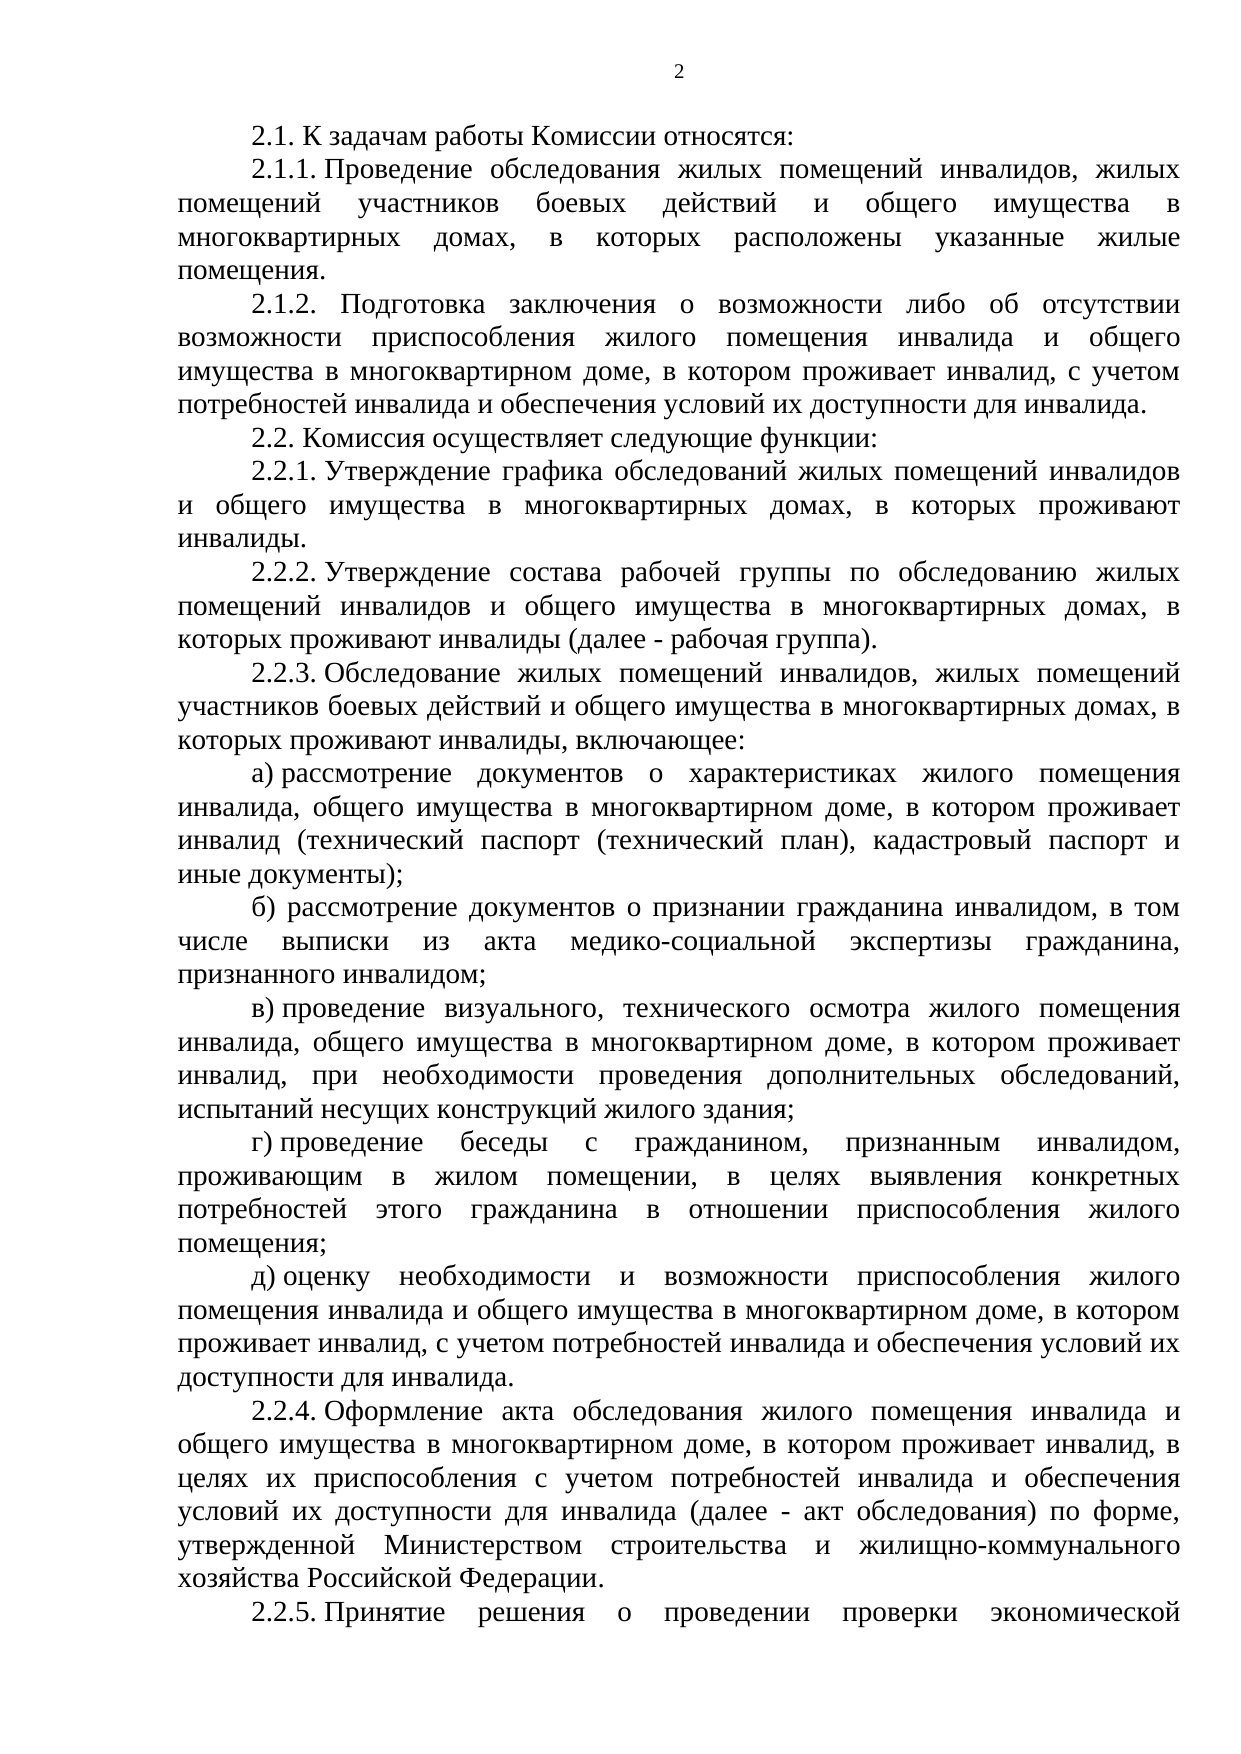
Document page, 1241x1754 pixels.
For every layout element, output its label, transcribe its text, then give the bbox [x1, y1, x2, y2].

text г) проведение беседы с гражданином, признанным инвалидом, проживающим в жилом помещении, в целях выявления конкретных потребностей этого гражданина в отношении приспособления жилого помещения; [177, 1124, 1181, 1258]
text 2.1. К задачам работы Комиссии относятся: [177, 118, 1181, 152]
text 2.2. Комиссия осуществляет следующие функции: [177, 420, 1181, 453]
text 2.2.4. Оформление акта обследования жилого помещения инвалида и общего имущества в многоквартирном доме, в котором проживает инвалид, в целях их приспособления с учетом потребностей инвалида и обеспечения условий их доступности для инвалида (далее - акт обследования) по форме, утвержденной Министерством строительства и жилищно-коммунального хозяйства Российской Федерации. [177, 1393, 1181, 1594]
text 2.1.1. Проведение обследования жилых помещений инвалидов, жилых помещений участников боевых действий и общего имущества в многоквартирных домах, в которых расположены указанные жилые помещения. [177, 152, 1181, 286]
text 2.1.2. Подготовка заключения о возможности либо об отсутствии возможности приспособления жилого помещения инвалида и общего имущества в многоквартирном доме, в котором проживает инвалид, с учетом потребностей инвалида и обеспечения условий их доступности для инвалида. [177, 286, 1181, 420]
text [177, 1594, 1181, 1627]
text 2.2.1. Утверждение графика обследований жилых помещений инвалидов и общего имущества в многоквартирных домах, в которых проживают инвалиды. [177, 453, 1181, 554]
text а) рассмотрение документов о характеристиках жилого помещения инвалида, общего имущества в многоквартирном доме, в котором проживает инвалид (технический паспорт (технический план), кадастровый паспорт и иные документы); [177, 755, 1181, 889]
text в) проведение визуального, технического осмотра жилого помещения инвалида, общего имущества в многоквартирном доме, в котором проживает инвалид, при необходимости проведения дополнительных обследований, испытаний несущих конструкций жилого здания; [177, 990, 1181, 1124]
text д) оценку необходимости и возможности приспособления жилого помещения инвалида и общего имущества в многоквартирном доме, в котором проживает инвалид, с учетом потребностей инвалида и обеспечения условий их доступности для инвалида. [177, 1258, 1181, 1393]
text б) рассмотрение документов о признании гражданина инвалидом, в том числе выписки из акта медико-социальной экспертизы гражданина, признанного инвалидом; [177, 889, 1181, 990]
text 2.2.2. Утверждение состава рабочей группы по обследованию жилых помещений инвалидов и общего имущества в многоквартирных домах, в которых проживают инвалиды (далее - рабочая группа). [177, 554, 1181, 655]
text 2.2.3. Обследование жилых помещений инвалидов, жилых помещений участников боевых действий и общего имущества в многоквартирных домах, в которых проживают инвалиды, включающее: [177, 655, 1181, 755]
